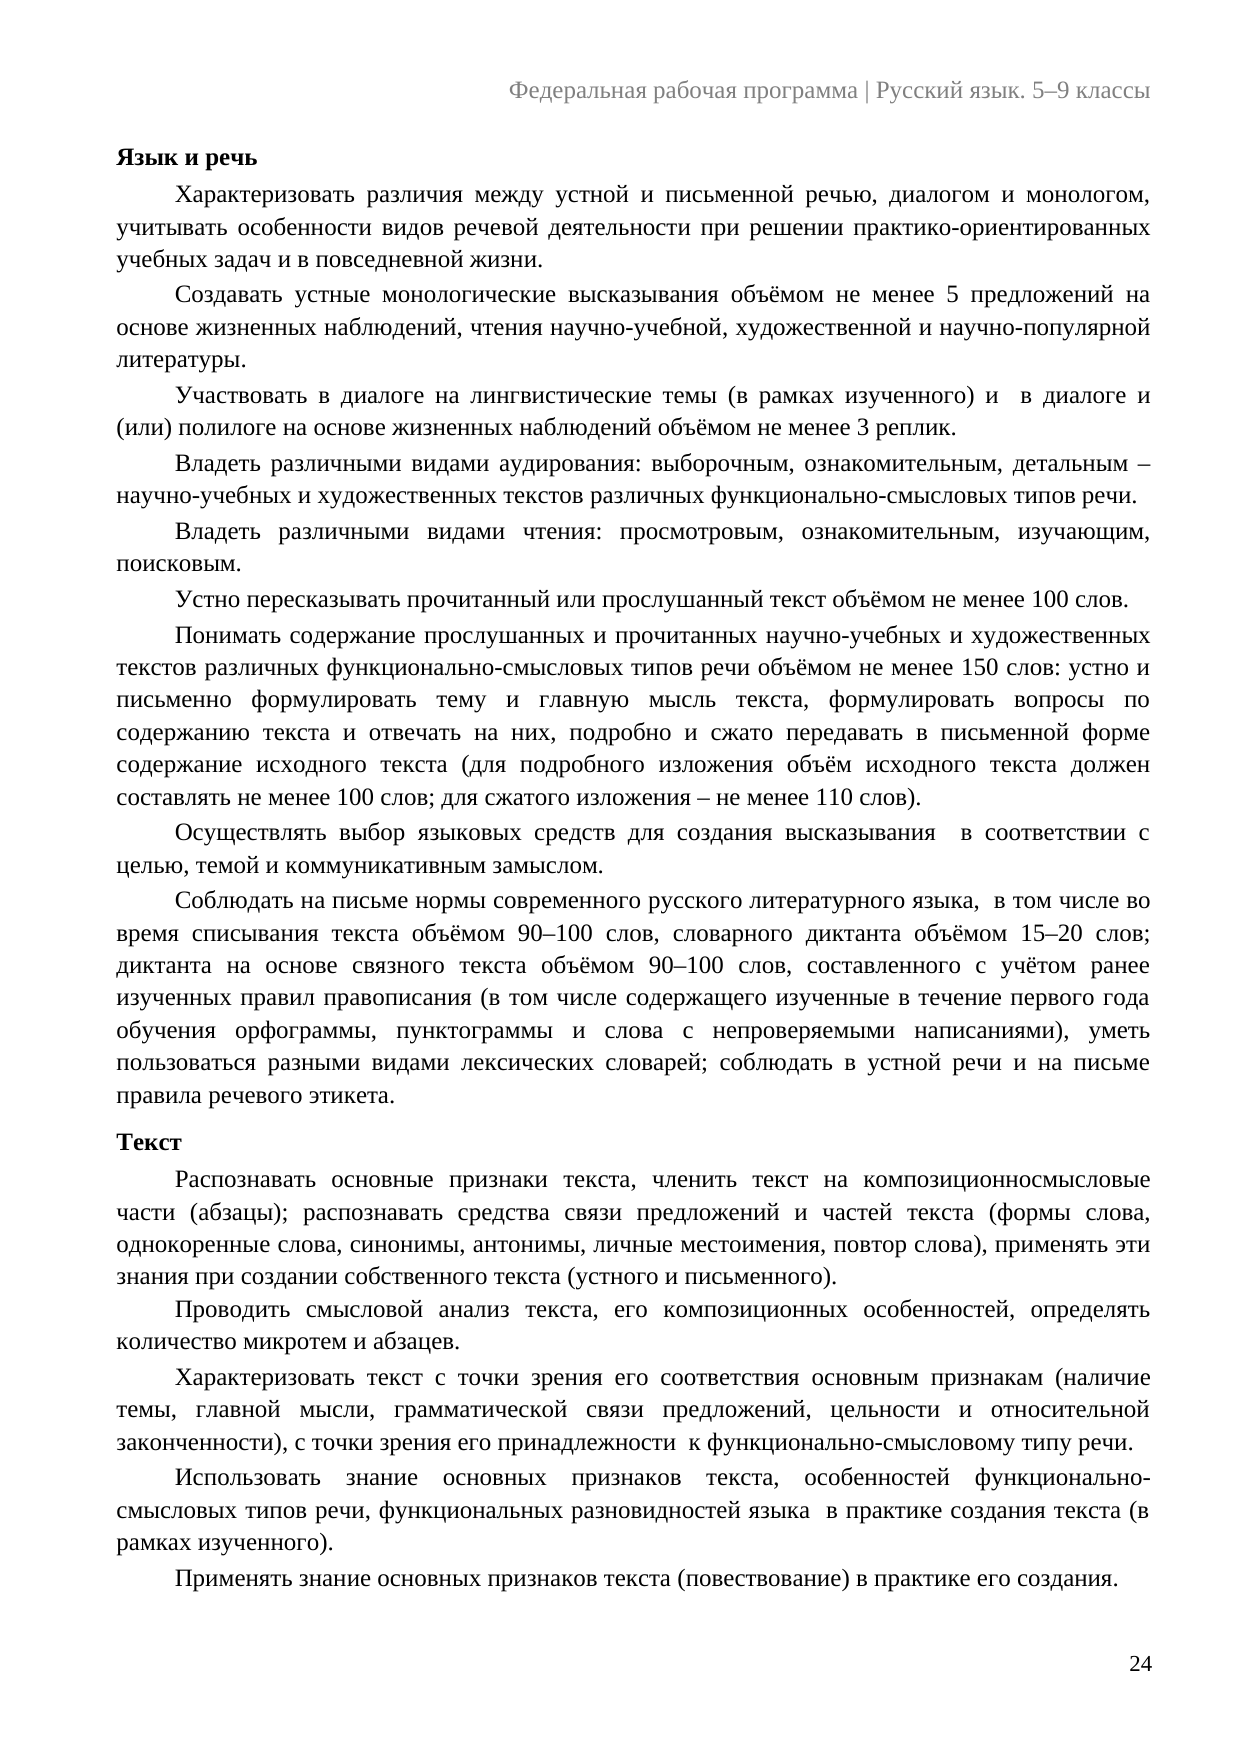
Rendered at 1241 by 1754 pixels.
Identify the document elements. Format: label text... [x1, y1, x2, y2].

text Владеть различными видами чтения: просмотровым, ознакомительным, изучающим, поисковым. [116, 516, 1151, 577]
text Распознавать основные признаки текста, членить текст на композиционносмысловые части (абзацы); распознавать средства связи предложений и частей текста (формы слова, однокоренные слова, синонимы, антонимы, личные местоимения, повтор слова), применять эти знания при создании собственного текста (устного и письменного). [116, 1164, 1151, 1290]
text Применять знание основных признаков текста (повествование) в практике его создания. [116, 1563, 1151, 1591]
text Создавать устные монологические высказывания объёмом не менее 5 предложений на основе жизненных наблюдений, чтения научно-учебной, художественной и научно-популярной литературы. [116, 279, 1151, 373]
text Характеризовать текст с точки зрения его соответствия основным признакам (наличие темы, главной мысли, грамматической связи предложений, цельности и относительной законченности), с точки зрения его принадлежности к функционально-смысловому типу речи. [116, 1362, 1151, 1455]
text Понимать содержание прослушанных и прочитанных научно-учебных и художественных текстов различных функционально-смысловых типов речи объёмом не менее 150 слов: устно и письменно формулировать тему и главную мысль текста, формулировать вопросы по содержанию текста и отвечать на них, подробно и сжато передавать в письменной форме содержание исходного текста (для подробного изложения объём исходного текста должен составлять не менее 100 слов; для сжатого изложения – не менее 110 слов). [116, 620, 1151, 810]
text Характеризовать различия между устной и письменной речью, диалогом и монологом, учитывать особенности видов речевой деятельности при решении практико-ориентированных учебных задач и в повседневной жизни. [116, 179, 1151, 273]
subtitle Текст [116, 1127, 1154, 1155]
text Осуществлять выбор языковых средств для создания высказывания в соответствии с целью, темой и коммуникативным замыслом. [116, 817, 1151, 878]
text Проводить смысловой анализ текста, его композиционных особенностей, определять количество микротем и абзацев. [116, 1294, 1151, 1355]
text Участвовать в диалоге на лингвистические темы (в рамках изученного) и в диалоге и (или) полилоге на основе жизненных наблюдений объёмом не менее 3 реплик. [116, 380, 1151, 441]
text Использовать знание основных признаков текста, особенностей функционально-смысловых типов речи, функциональных разновидностей языка в практике создания текста (в рамках изученного). [116, 1462, 1151, 1556]
text Устно пересказывать прочитанный или прослушанный текст объёмом не менее 100 слов. [116, 584, 1151, 613]
subtitle Язык и речь [116, 142, 1154, 171]
text Владеть различными видами аудирования: выборочным, ознакомительным, детальным – научно-учебных и художественных текстов различных функционально-смысловых типов речи. [116, 448, 1151, 509]
text Соблюдать на письме нормы современного русского литературного языка, в том числе во время списывания текста объёмом 90–100 слов, словарного диктанта объёмом 15–20 слов; диктанта на основе связного текста объёмом 90–100 слов, составленного с учётом ранее изученных правил правописания (в том числе содержащего изученные в течение первого года обучения орфограммы, пунктограммы и слова с непроверяемыми написаниями), уметь пользоваться разными видами лексических словарей; соблюдать в устной речи и на письме правила речевого этикета. [116, 885, 1151, 1108]
